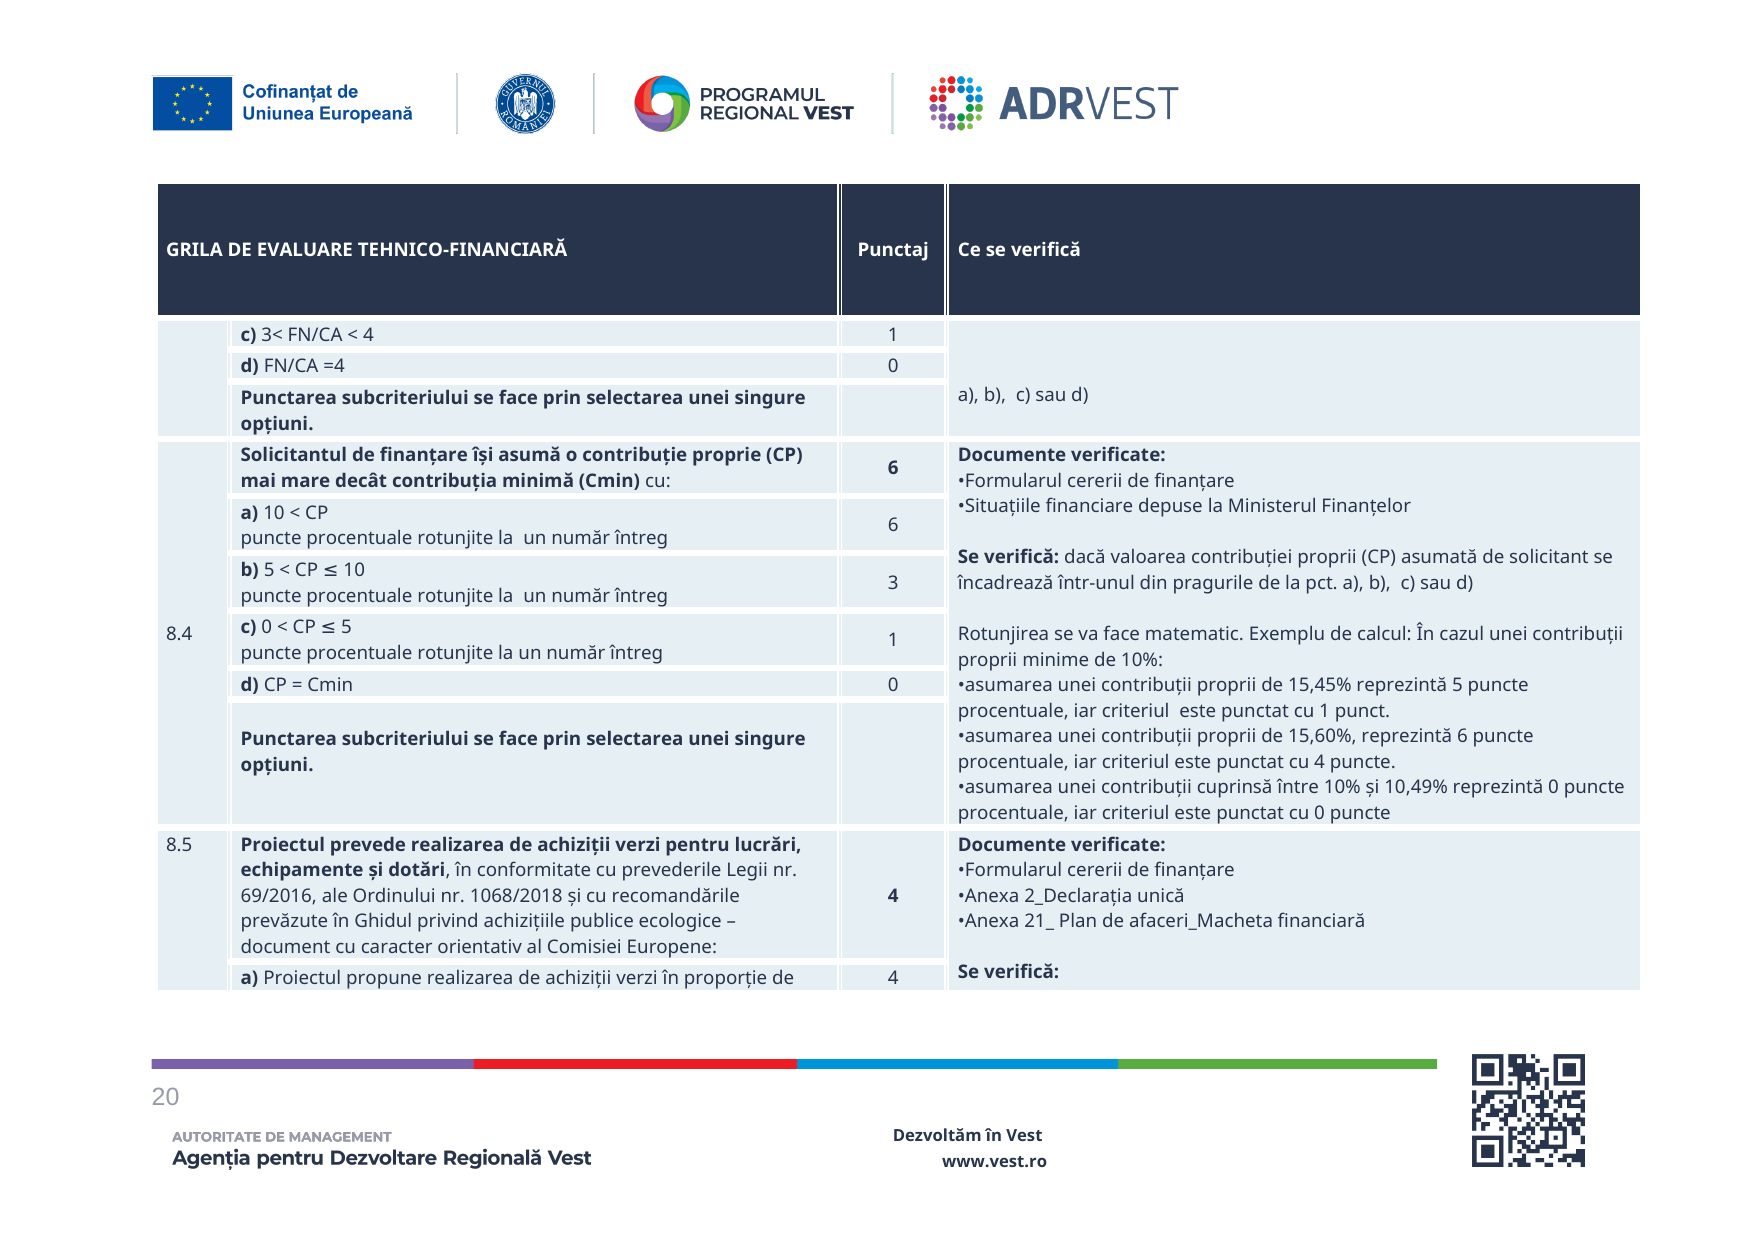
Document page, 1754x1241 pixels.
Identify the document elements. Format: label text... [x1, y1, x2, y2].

table_cell a) Proiectul propune realizarea de achiziții verzi în proporție de peste 10% din numărul total de achiziții publice prevăzute în cadrul acestuia. [232, 965, 837, 990]
table_cell a) 10 < CP puncte procentuale rotunjite la un număr întreg [232, 499, 837, 550]
table_cell Proiectul prevede realizarea de achiziții verzi pentru lucrări, echipamente și dotări, în conformitate cu prevederile Legii nr. 69/2016, ale Ordinului nr. 1068/2018 și cu recomandările prevăzute în Ghidul privind achizițiile publice ecologice – document cu caracter orientativ al Comisiei Europene: [232, 831, 837, 958]
table_cell Punctarea subcriteriului se face prin selectarea unei singure opțiuni. [232, 703, 837, 824]
table_cell 6 [842, 442, 944, 493]
table_cell d) CP = Cmin [232, 671, 837, 696]
table_cell 1 [842, 614, 944, 665]
table_cell c) 3< FN/CA < 4 [232, 321, 837, 346]
picture [1463, 1045, 1594, 1176]
table_header Punctaj [842, 184, 944, 315]
table_cell 0 [842, 671, 944, 696]
table_cell 0 [842, 353, 944, 378]
table_cell d) FN/CA =4 [232, 353, 837, 378]
table_cell 6 [842, 499, 944, 550]
table_cell Punctarea subcriteriului se face prin selectarea unei singure opțiuni. [232, 385, 837, 436]
table_cell 1 [842, 321, 944, 346]
table_cell 8.5 [158, 831, 227, 990]
table_cell b) 5 < CP ≤ 10 puncte procentuale rotunjite la un număr întreg [232, 556, 837, 607]
table_cell Documente verificate: •Formularul cererii de finanțare •Anexa 2_Declarația unică •Anexa 21_ Plan de afaceri_Macheta financiară Se verifică: •dacă prin proiect sunt prevăzute achiziții verzi pentru lucrări, echipamente și dotări, în conformitate cu prevederile legislative aplicabile și cu recomandările prevăzute în Ghidul privind achizițiile publice ecologice – document cu caracter orientativ al Comisiei Europene; •dacă ponderea achizițiilor verzi prevăzute în cadrul proiectului este superioară sau inferioară procentului de 10% din numărul total de achiziții publice prevăzute în cadrul proiectului. Atenție! Se verifică numărul de achiziții verzi din numărul total de achiziții prevăzute în cadrul proiectului (procentul de 10% nu se aplică la valoarea totala eligibilă). [949, 831, 1640, 990]
table_cell Solicitantul de finanțare își asumă o contribuție proprie (CP) mai mare decât contribuția minimă (Cmin) cu: [232, 442, 837, 493]
picture [151, 73, 1179, 134]
table_header GRILA DE EVALUARE TEHNICO-FINANCIARĂ [158, 184, 837, 315]
table_cell 3 [842, 556, 944, 607]
table_header Ce se verifică [949, 184, 1640, 315]
table_cell Documente verificate: •Formularul cererii de finanțare •Situațiile financiare depuse la Ministerul Finanțelor Se verifică: dacă valoarea contribuției proprii (CP) asumată de solicitant se încadrează într-unul din pragurile de la pct. a), b), c) sau d) Rotunjirea se va face matematic. Exemplu de calcul: În cazul unei contribuții proprii minime de 10%: •asumarea unei contribuții proprii de 15,45% reprezintă 5 puncte procentuale, iar criteriul este punctat cu 1 punct. •asumarea unei contribuții proprii de 15,60%, reprezintă 6 puncte procentuale, iar criteriul este punctat cu 4 puncte. •asumarea unei contribuții cuprinsă între 10% și 10,49% reprezintă 0 puncte procentuale, iar criteriul este punctat cu 0 puncte [949, 442, 1640, 824]
table_cell c) 0 < CP ≤ 5 puncte procentuale rotunjite la un număr întreg [232, 614, 837, 665]
table_cell 4 [842, 965, 944, 990]
table_cell [842, 703, 944, 824]
table_cell [842, 385, 944, 436]
table_cell 4 [842, 831, 944, 958]
table_cell 8.4 [158, 442, 227, 824]
